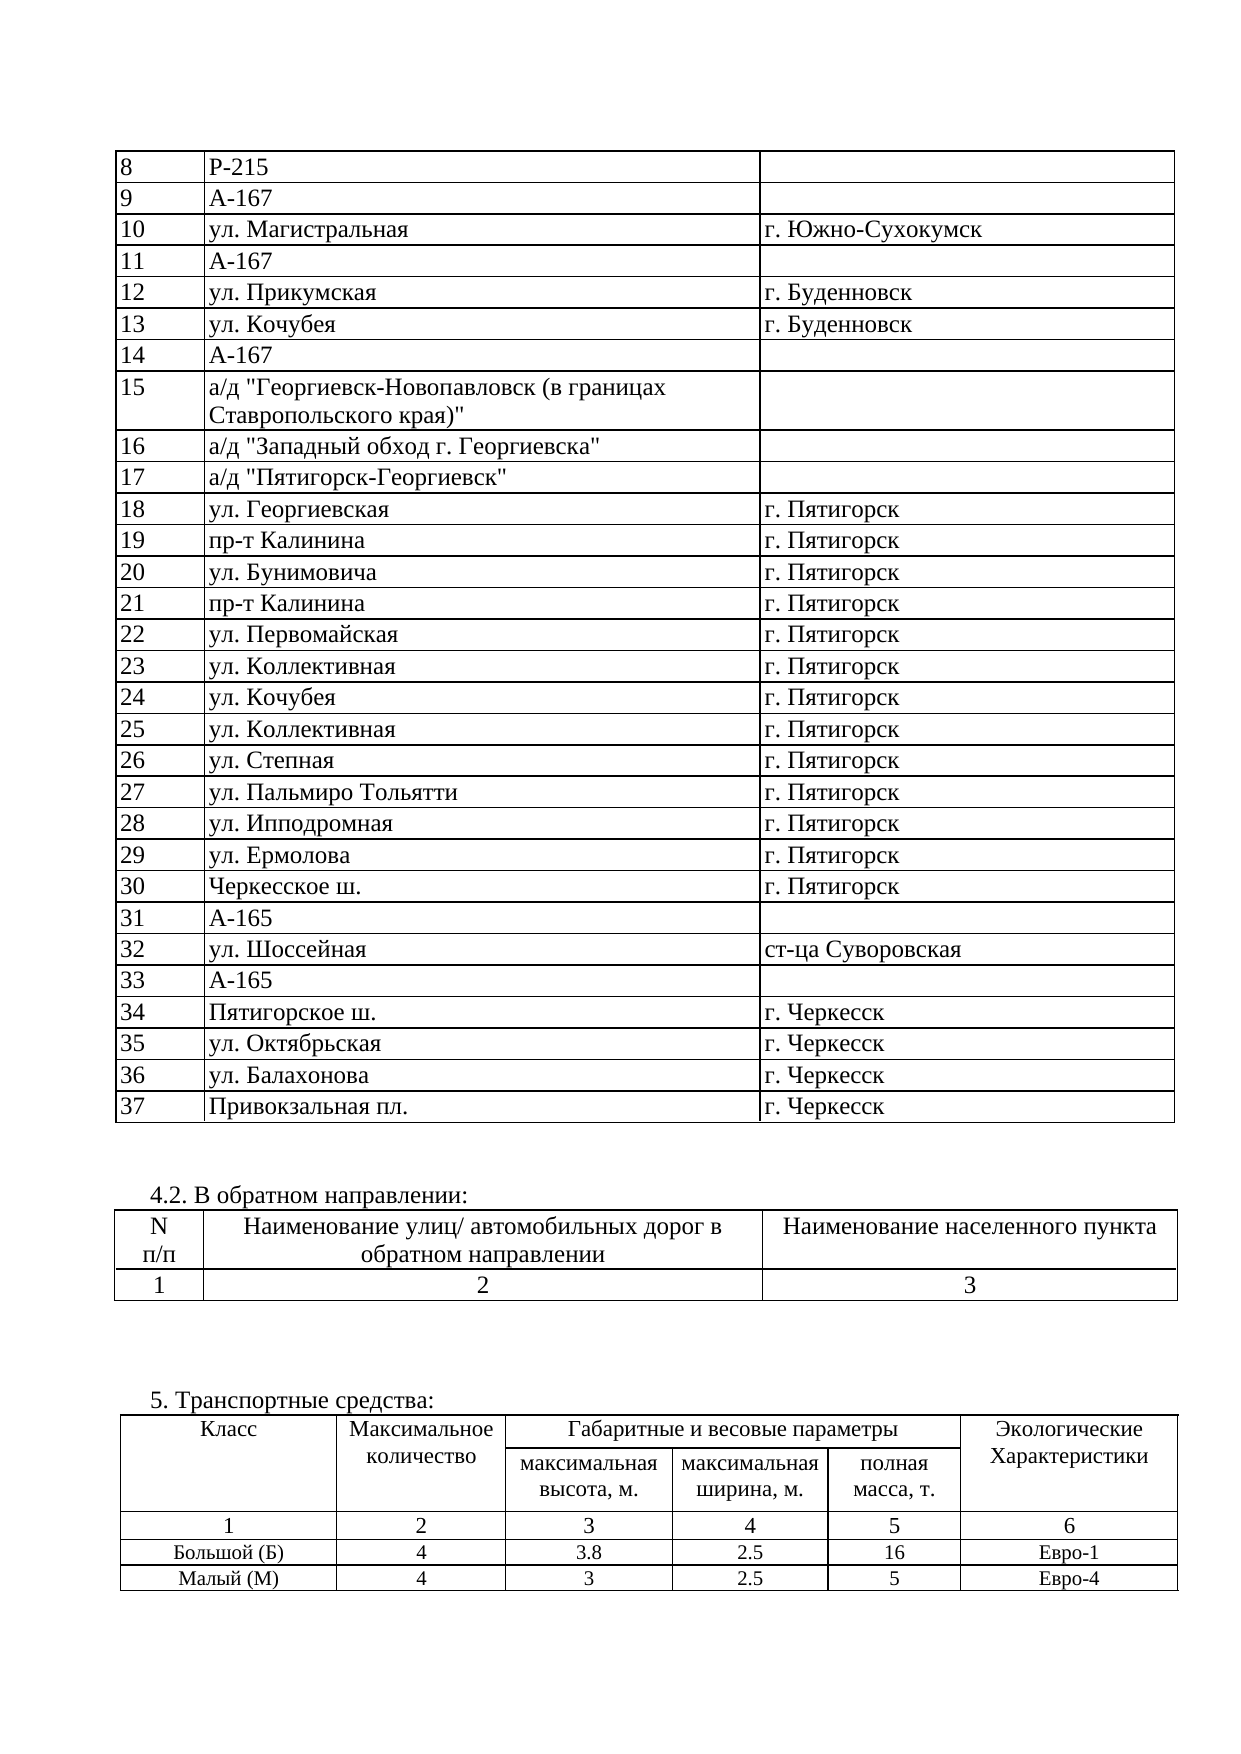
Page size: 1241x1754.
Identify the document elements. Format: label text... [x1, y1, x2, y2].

table_cell г. Пятигорск [761, 494, 1174, 524]
table_cell А-167 [205, 340, 759, 370]
table_cell 2.5 [673, 1566, 827, 1590]
table_cell 4 [337, 1540, 505, 1564]
table_cell Большой (Б) [121, 1540, 336, 1564]
table_cell 4 [673, 1512, 827, 1538]
table_cell г. Буденновск [761, 277, 1174, 307]
table_cell г. Черкесск [761, 1060, 1174, 1090]
table_cell Черкесское ш. [205, 871, 759, 901]
table_cell г. Пятигорск [761, 777, 1174, 807]
table_cell 26 [117, 746, 204, 775]
table_cell г. Пятигорск [761, 840, 1174, 870]
table_cell ст-ца Суворовская [761, 934, 1174, 964]
table_cell А-165 [205, 966, 759, 996]
table_cell 12 [117, 277, 204, 307]
table_cell ул. Степная [205, 746, 759, 775]
table_cell г. Пятигорск [761, 871, 1174, 901]
table_cell [761, 152, 1174, 181]
table_cell г. Пятигорск [761, 683, 1174, 712]
table_cell г. Пятигорск [761, 525, 1174, 555]
table_cell Привокзальная пл. [205, 1092, 759, 1121]
table_cell А-165 [205, 903, 759, 933]
table_cell г. Пятигорск [761, 746, 1174, 775]
table_cell г. Черкесск [761, 1029, 1174, 1058]
table_cell 10 [117, 215, 204, 244]
table_cell 3.8 [506, 1540, 672, 1564]
table_cell Р-215 [205, 152, 759, 181]
table_cell максимальная высота, м. [506, 1449, 672, 1511]
table_cell [761, 431, 1174, 461]
table_cell А-167 [205, 183, 759, 213]
table_header Класс [121, 1416, 336, 1511]
table_cell [761, 372, 1174, 429]
table_cell г. Пятигорск [761, 714, 1174, 744]
table_cell 31 [117, 903, 204, 933]
table_cell пр-т Калинина [205, 588, 759, 618]
table_cell 19 [117, 525, 204, 555]
table_cell г. Пятигорск [761, 557, 1174, 587]
table_cell 23 [117, 651, 204, 681]
table_cell ул. Кочубея [205, 309, 759, 339]
table_cell 35 [117, 1029, 204, 1058]
table_cell г. Черкесск [761, 1092, 1174, 1121]
table_cell ул. Георгиевская [205, 494, 759, 524]
table_cell 9 [117, 183, 204, 213]
table_cell а/д "Западный обход г. Георгиевска" [205, 431, 759, 461]
table_cell 29 [117, 840, 204, 870]
table_cell ул. Балахонова [205, 1060, 759, 1090]
table_cell 24 [117, 683, 204, 712]
table_cell [761, 903, 1174, 933]
table_cell 1 [121, 1512, 336, 1538]
table_cell г. Черкесск [761, 997, 1174, 1027]
table_cell 18 [117, 494, 204, 524]
table_cell 22 [117, 620, 204, 649]
table_header Наименование населенного пункта [763, 1211, 1177, 1268]
table_header Экологические Характеристики [961, 1416, 1177, 1511]
table_cell ул. Шоссейная [205, 934, 759, 964]
table_header N п/п [115, 1211, 203, 1268]
table_header Габаритные и весовые параметры [506, 1416, 960, 1447]
table_cell г. Пятигорск [761, 620, 1174, 649]
table_cell 36 [117, 1060, 204, 1090]
table_cell [761, 340, 1174, 370]
table_cell Малый (М) [121, 1566, 336, 1590]
table_cell 16 [117, 431, 204, 461]
table_cell 17 [117, 462, 204, 492]
table_cell г. Пятигорск [761, 808, 1174, 838]
table_cell [761, 966, 1174, 996]
table_cell 11 [117, 246, 204, 276]
table_cell 5 [829, 1566, 960, 1590]
table_cell [761, 462, 1174, 492]
table_cell ул. Ермолова [205, 840, 759, 870]
table_cell 21 [117, 588, 204, 618]
table_cell ул. Первомайская [205, 620, 759, 649]
table_cell Евро-1 [961, 1540, 1177, 1564]
table_cell 2 [337, 1512, 505, 1538]
table_cell 37 [117, 1092, 204, 1121]
table_cell 2.5 [673, 1540, 827, 1564]
table_cell а/д "Георгиевск-Новопавловск (в границах Ставропольского края)" [205, 372, 759, 429]
table_cell ул. Пальмиро Тольятти [205, 777, 759, 807]
table_cell Евро-4 [961, 1566, 1177, 1590]
table_cell ул. Коллективная [205, 651, 759, 681]
table_cell г. Пятигорск [761, 588, 1174, 618]
table_cell 3 [506, 1512, 672, 1538]
table_cell 3 [763, 1268, 1177, 1300]
table_header Максимальное количество [337, 1416, 505, 1511]
table_cell максимальная ширина, м. [673, 1449, 827, 1511]
text 4.2. В обратном направлении: [150, 1180, 1090, 1209]
table_cell ул. Октябрьская [205, 1029, 759, 1058]
table_cell 13 [117, 309, 204, 339]
table_cell 30 [117, 871, 204, 901]
text 5. Транспортные средства: [150, 1385, 1090, 1414]
table_cell 14 [117, 340, 204, 370]
table_cell 33 [117, 966, 204, 996]
table_cell 20 [117, 557, 204, 587]
table_cell 25 [117, 714, 204, 744]
table_cell ул. Магистральная [205, 215, 759, 244]
table_cell 15 [117, 372, 204, 429]
table_cell 34 [117, 997, 204, 1027]
table_cell г. Буденновск [761, 309, 1174, 339]
table_cell 16 [829, 1540, 960, 1564]
table_cell 6 [961, 1512, 1177, 1538]
table_cell а/д "Пятигорск-Георгиевск" [205, 462, 759, 492]
table_cell ул. Ипподромная [205, 808, 759, 838]
table_cell г. Пятигорск [761, 651, 1174, 681]
table_cell 2 [204, 1270, 762, 1300]
table_cell 28 [117, 808, 204, 838]
table_cell [761, 246, 1174, 276]
table_cell ул. Коллективная [205, 714, 759, 744]
table_cell пр-т Калинина [205, 525, 759, 555]
table_cell г. Южно-Сухокумск [761, 215, 1174, 244]
table_cell ул. Кочубея [205, 683, 759, 712]
table_cell 4 [337, 1566, 505, 1590]
table_cell А-167 [205, 246, 759, 276]
table_cell [761, 183, 1174, 213]
table_cell 27 [117, 777, 204, 807]
table_cell ул. Прикумская [205, 277, 759, 307]
table_cell 5 [829, 1512, 960, 1538]
table_cell ул. Бунимовича [205, 557, 759, 587]
table_cell 8 [117, 152, 204, 181]
table_cell 1 [115, 1269, 203, 1300]
table_cell 32 [117, 934, 204, 964]
table_cell Пятигорское ш. [205, 997, 759, 1027]
table_header Наименование улиц/ автомобильных дорог в обратном направлении [204, 1211, 762, 1268]
table_cell полная масса, т. [829, 1449, 960, 1511]
table_cell 3 [506, 1566, 672, 1590]
